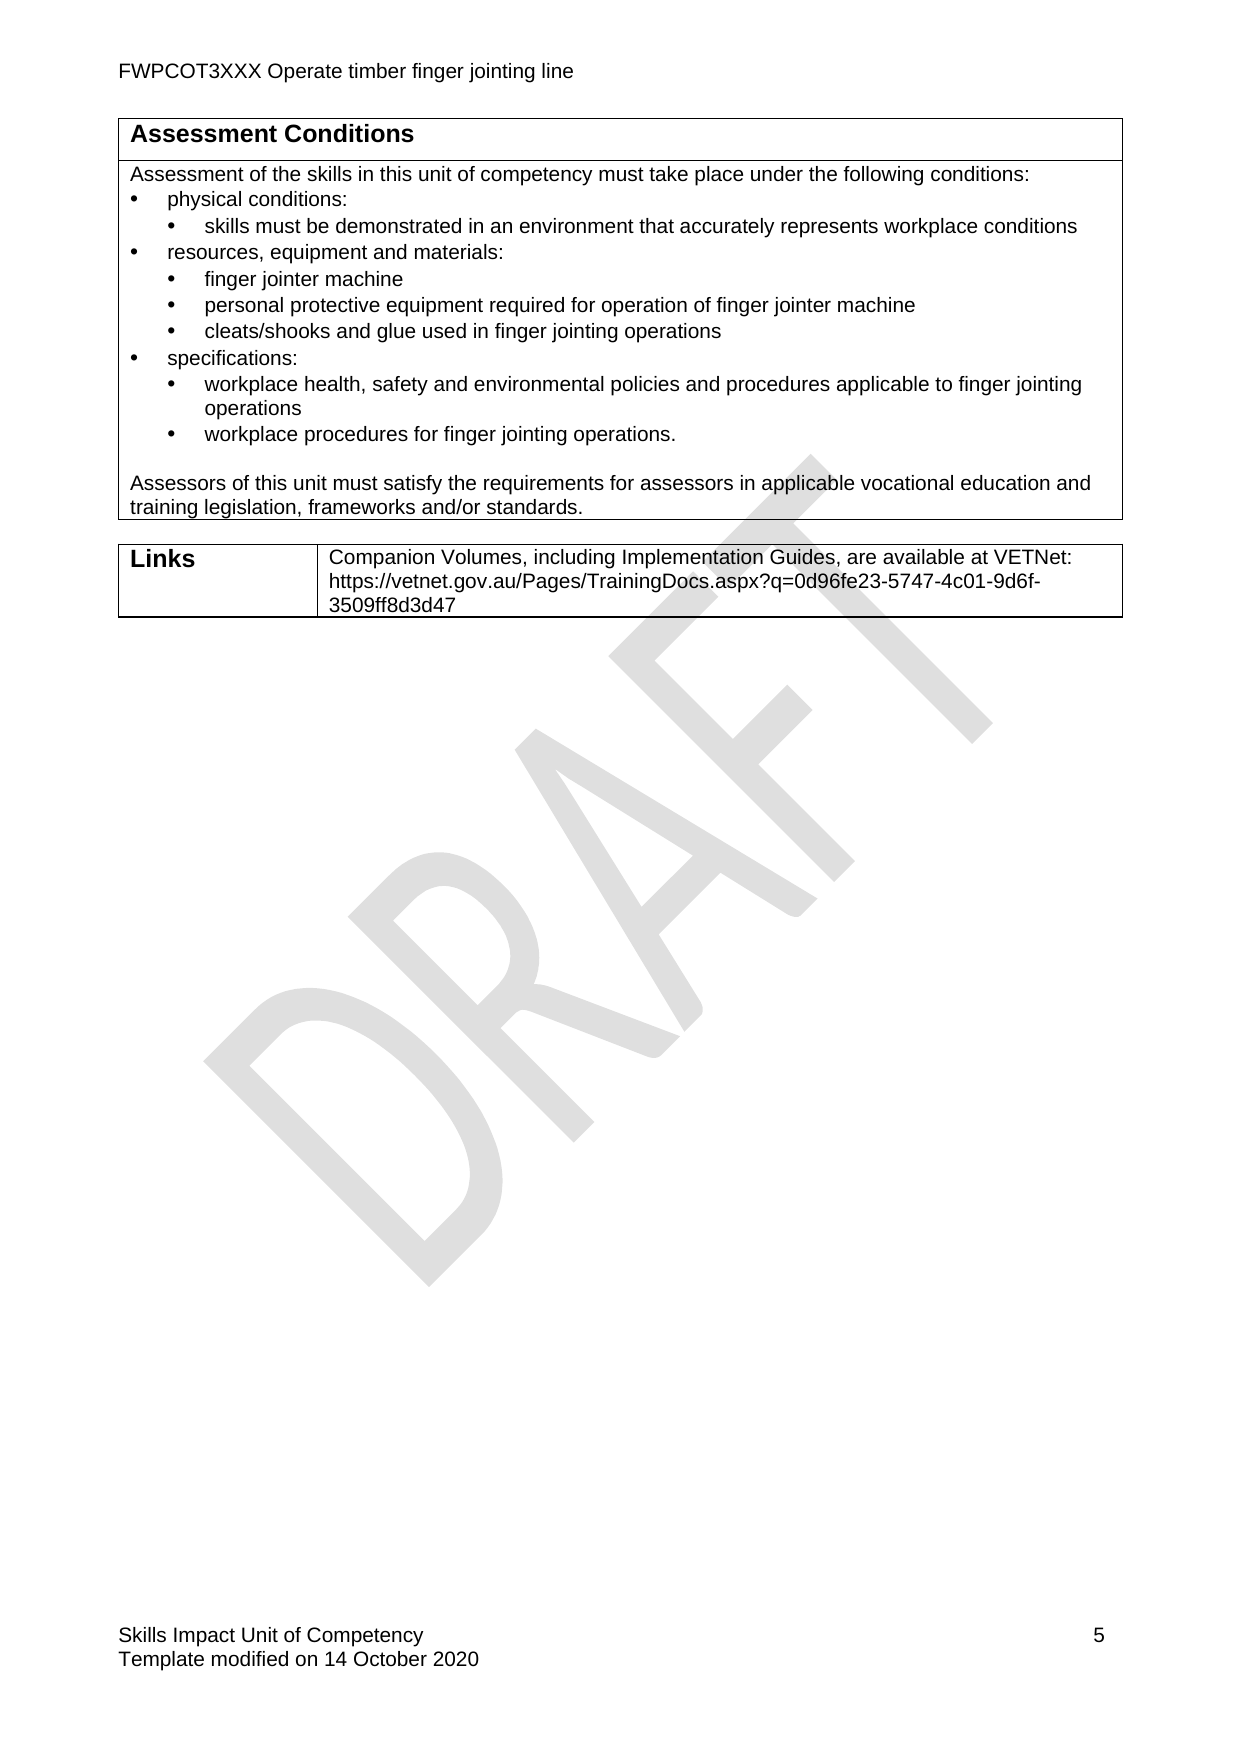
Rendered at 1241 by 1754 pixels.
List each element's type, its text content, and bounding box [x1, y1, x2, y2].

table_header Links [119, 545, 317, 616]
table_header Assessment Conditions [119, 119, 1122, 160]
table_header Companion Volumes, including Implementation Guides, are available at VETNet: https://vetnet.gov.au/Pages/TrainingDocs.aspx?q=0d96fe23-5747-4c01-9d6f-3509ff8d3d47 [318, 545, 1122, 616]
table_cell Assessment of the skills in this unit of competency must take place under the following conditions: physical conditions: skills must be demonstrated in an environment that accurately represents workplace conditions resources, equipment and materials: finger jointer machine personal protective equipment required for operation of finger jointer machine cleats/shooks and glue used in finger jointing operations specifications: workplace health, safety and environmental policies and procedures applicable to finger jointing operations workplace procedures for finger jointing operations. Assessors of this unit must satisfy the requirements for assessors in applicable vocational education and training legislation, frameworks and/or standards. [119, 161, 1122, 518]
